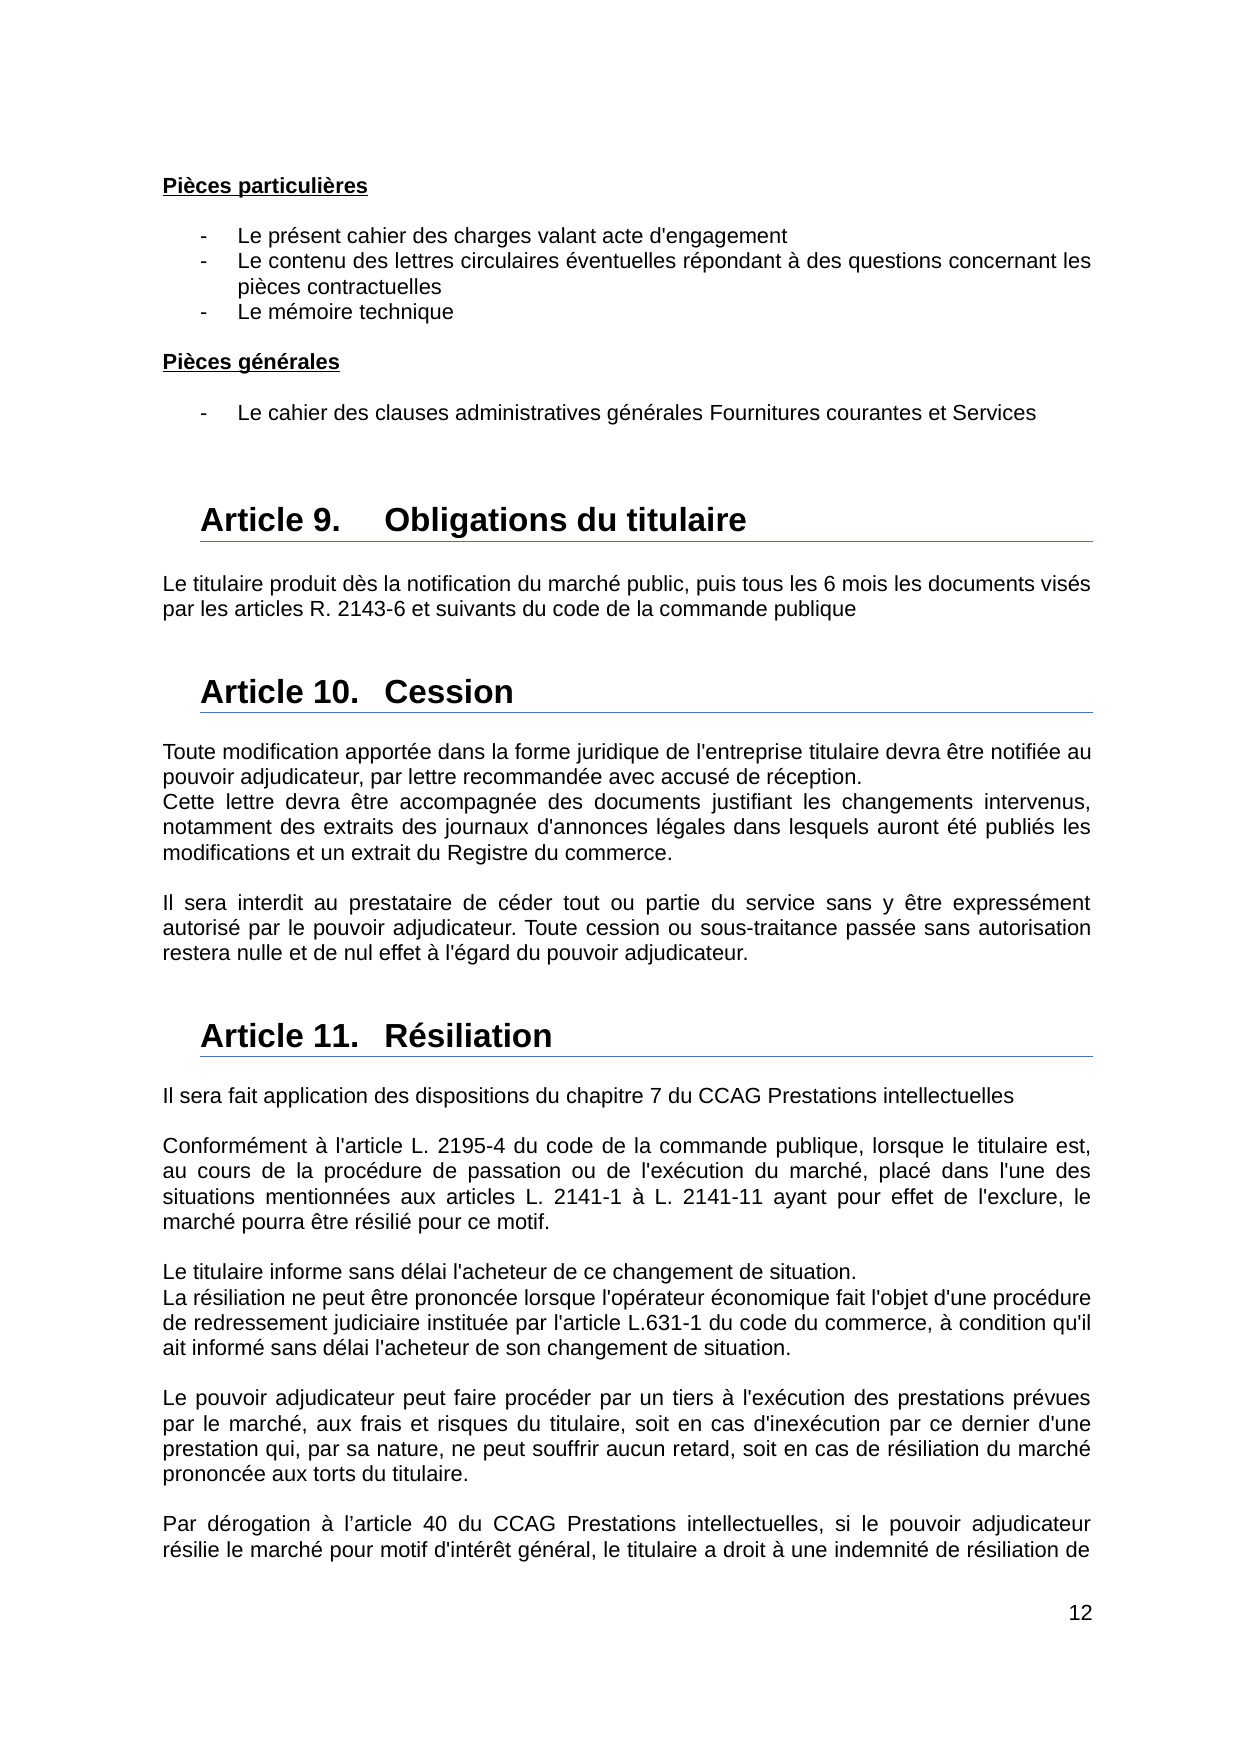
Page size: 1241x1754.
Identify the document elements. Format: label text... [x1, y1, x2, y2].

text Pièces particulières [162, 173, 1093, 198]
text Il sera interdit au prestataire de céder tout ou partie du service sans y être expressément autorisé par le pouvoir adjudicateur. Toute cession ou sous-traitance passée sans autorisation restera nulle et de nul effet à l'égard du pouvoir adjudicateur. [162, 890, 1093, 966]
text Le titulaire informe sans délai l'acheteur de ce changement de situation. [162, 1259, 1093, 1284]
text La résiliation ne peut être prononcée lorsque l'opérateur économique fait l'objet d'une procédure de redressement judiciaire instituée par l'article L.631-1 du code du commerce, à condition qu'il ait informé sans délai l'acheteur de son changement de situation. [162, 1284, 1093, 1360]
subtitle Résiliation [200, 1016, 1093, 1056]
text Toute modification apportée dans la forme juridique de l'entreprise titulaire devra être notifiée au pouvoir adjudicateur, par lettre recommandée avec accusé de réception. [162, 739, 1093, 789]
subtitle Cession [200, 672, 1093, 712]
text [162, 1511, 1093, 1562]
text Cette lettre devra être accompagnée des documents justifiant les changements intervenus, notamment des extraits des journaux d'annonces légales dans lesquels auront été publiés les modifications et un extrait du Registre du commerce. [162, 789, 1093, 865]
text Il sera fait application des dispositions du chapitre 7 du CCAG Prestations intellectuelles [162, 1083, 1093, 1108]
text Le titulaire produit dès la notification du marché public, puis tous les 6 mois les documents visés par les articles R. 2143-6 et suivants du code de la commande publique [162, 571, 1093, 621]
list Le présent cahier des charges valant acte d'engagement [200, 223, 1093, 248]
subtitle Obligations du titulaire [200, 500, 1093, 541]
list Le cahier des clauses administratives générales [200, 400, 1093, 425]
text Conformément à l'article L. 2195-4 du code de la commande publique, lorsque le titulaire est, au cours de la procédure de passation ou de l'exécution du marché, placé dans l'une des situations mentionnées aux articles L. 2141-1 à L. 2141-11 ayant pour effet de l'exclure, le marché pourra être résilié pour ce motif. [162, 1133, 1093, 1234]
text Pièces générales [162, 349, 1093, 374]
list Le contenu des lettres circulaires éventuelles répondant à des questions concernant les pièces contractuelles [200, 248, 1093, 299]
text Le pouvoir adjudicateur peut faire procéder par un tiers à l'exécution des prestations prévues par le marché, aux frais et risques du titulaire, soit en cas d'inexécution par ce dernier d'une prestation qui, par sa nature, ne peut souffrir aucun retard, soit en cas de résiliation du marché prononcée aux torts du titulaire. [162, 1385, 1093, 1486]
list Le mémoire technique [200, 299, 1093, 324]
